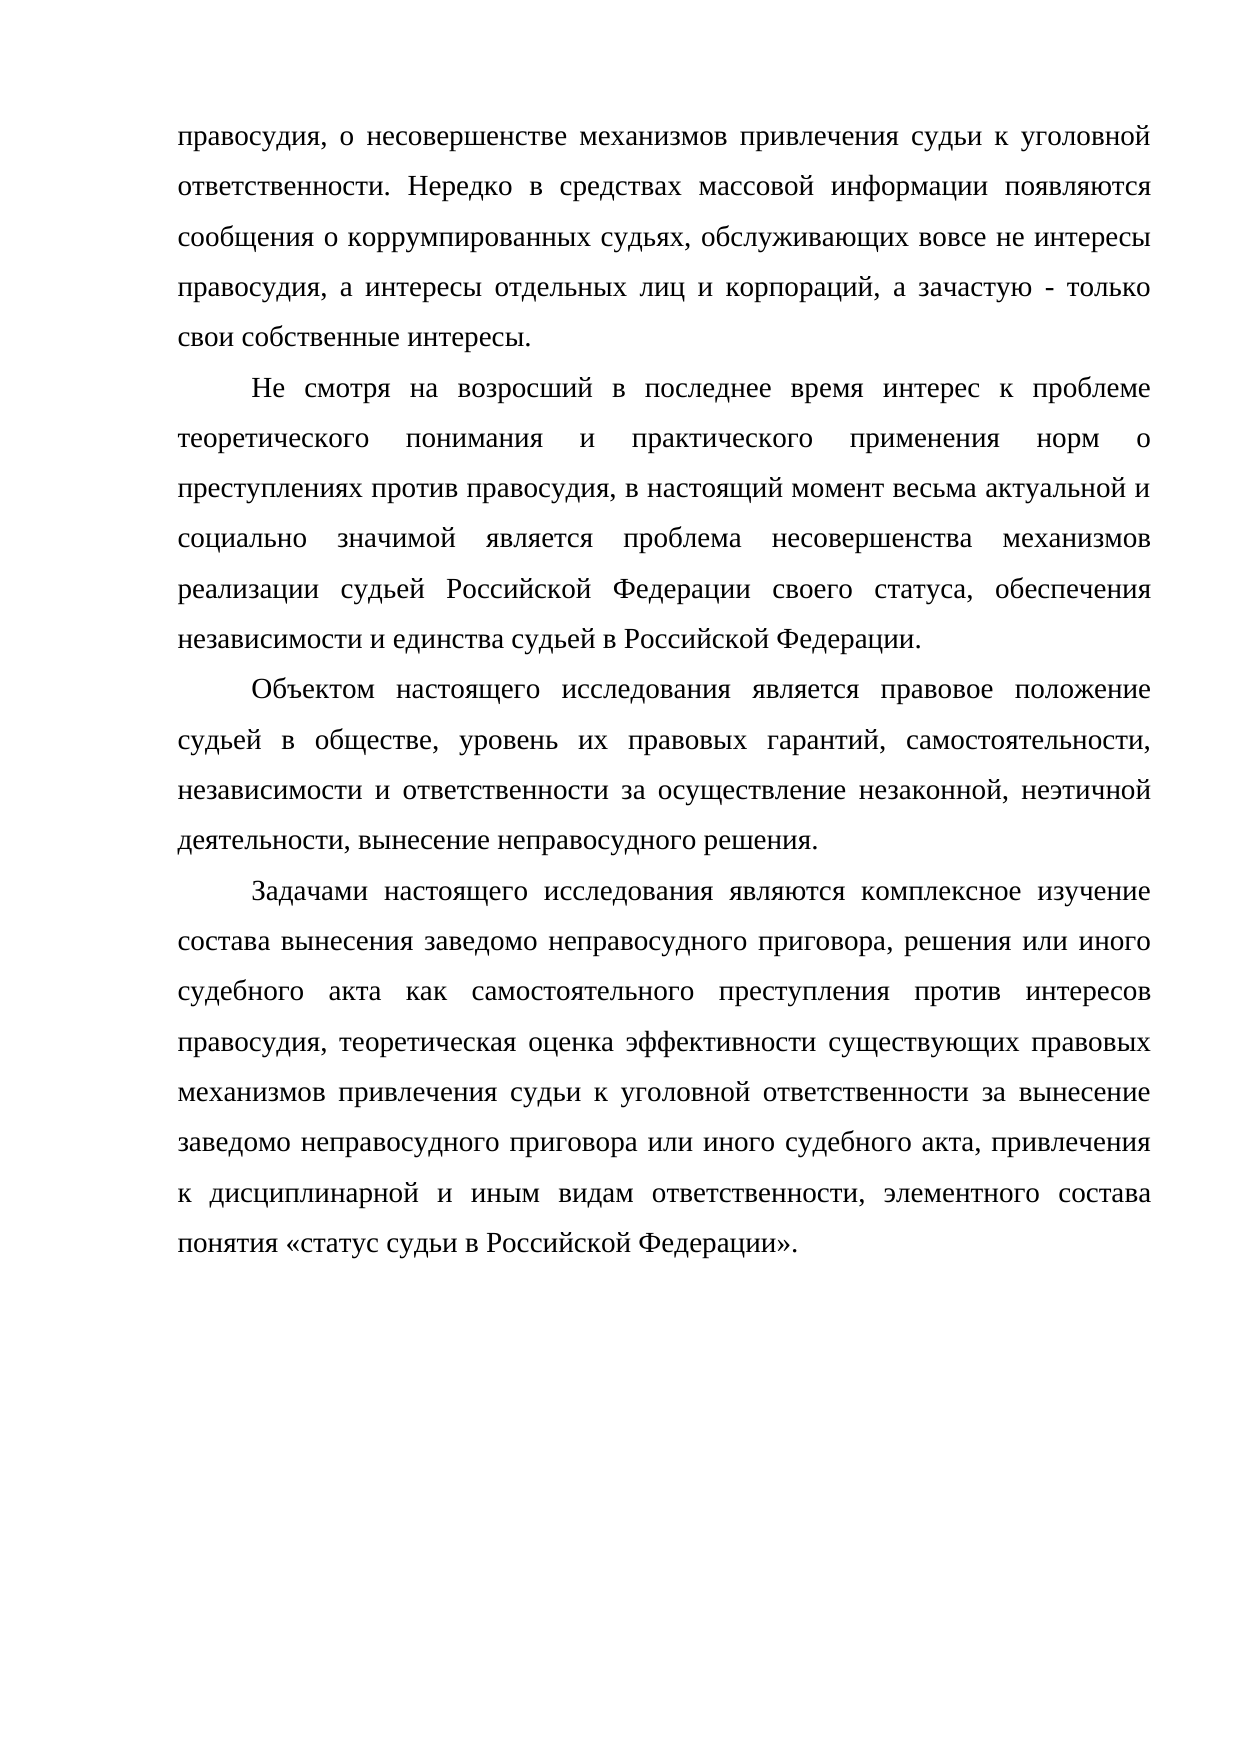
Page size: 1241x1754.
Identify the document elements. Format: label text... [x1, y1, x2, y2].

text Тенденции последних лет свидетельствуют, что государство встало на путь расширения полномочий судей при принятии ими процессуальных решений. Вместе с тем, в официальных государственных средствах массовой информации, научной и публицистической литературе нередко высказывается мнение о чрезмерно больших гарантиях отправления правосудия, о несовершенстве механизмов привлечения судьи к уголовной ответственности. Нередко в средствах массовой информации появляются сообщения о коррумпированных судьях, обслуживающих вовсе не интересы правосудия, а интересы отдельных лиц и корпораций, а зачастую - только свои собственные интересы. [177, 118, 1152, 353]
text Задачами настоящего исследования являются комплексное изучение состава вынесения заведомо неправосудного приговора, решения или иного судебного акта как самостоятельного преступления против интересов правосудия, теоретическая оценка эффективности существующих правовых механизмов привлечения судьи к уголовной ответственности за вынесение заведомо неправосудного приговора или иного судебного акта, привлечения к дисциплинарной и иным видам ответственности, элементного состава понятия «статус судьи в Российской Федерации». [177, 873, 1152, 1258]
text Объектом настоящего исследования является правовое положение судьей в обществе, уровень их правовых гарантий, самостоятельности, независимости и ответственности за осуществление незаконной, неэтичной деятельности, вынесение неправосудного решения. [177, 672, 1152, 856]
text Не смотря на возросший в последнее время интерес к проблеме теоретического понимания и практического применения норм о преступлениях против правосудия, в настоящий момент весьма актуальной и социально значимой является проблема несовершенства механизмов реализации судьей Российской Федерации своего статуса, обеспечения независимости и единства судьей в Российской Федерации. [177, 370, 1152, 655]
